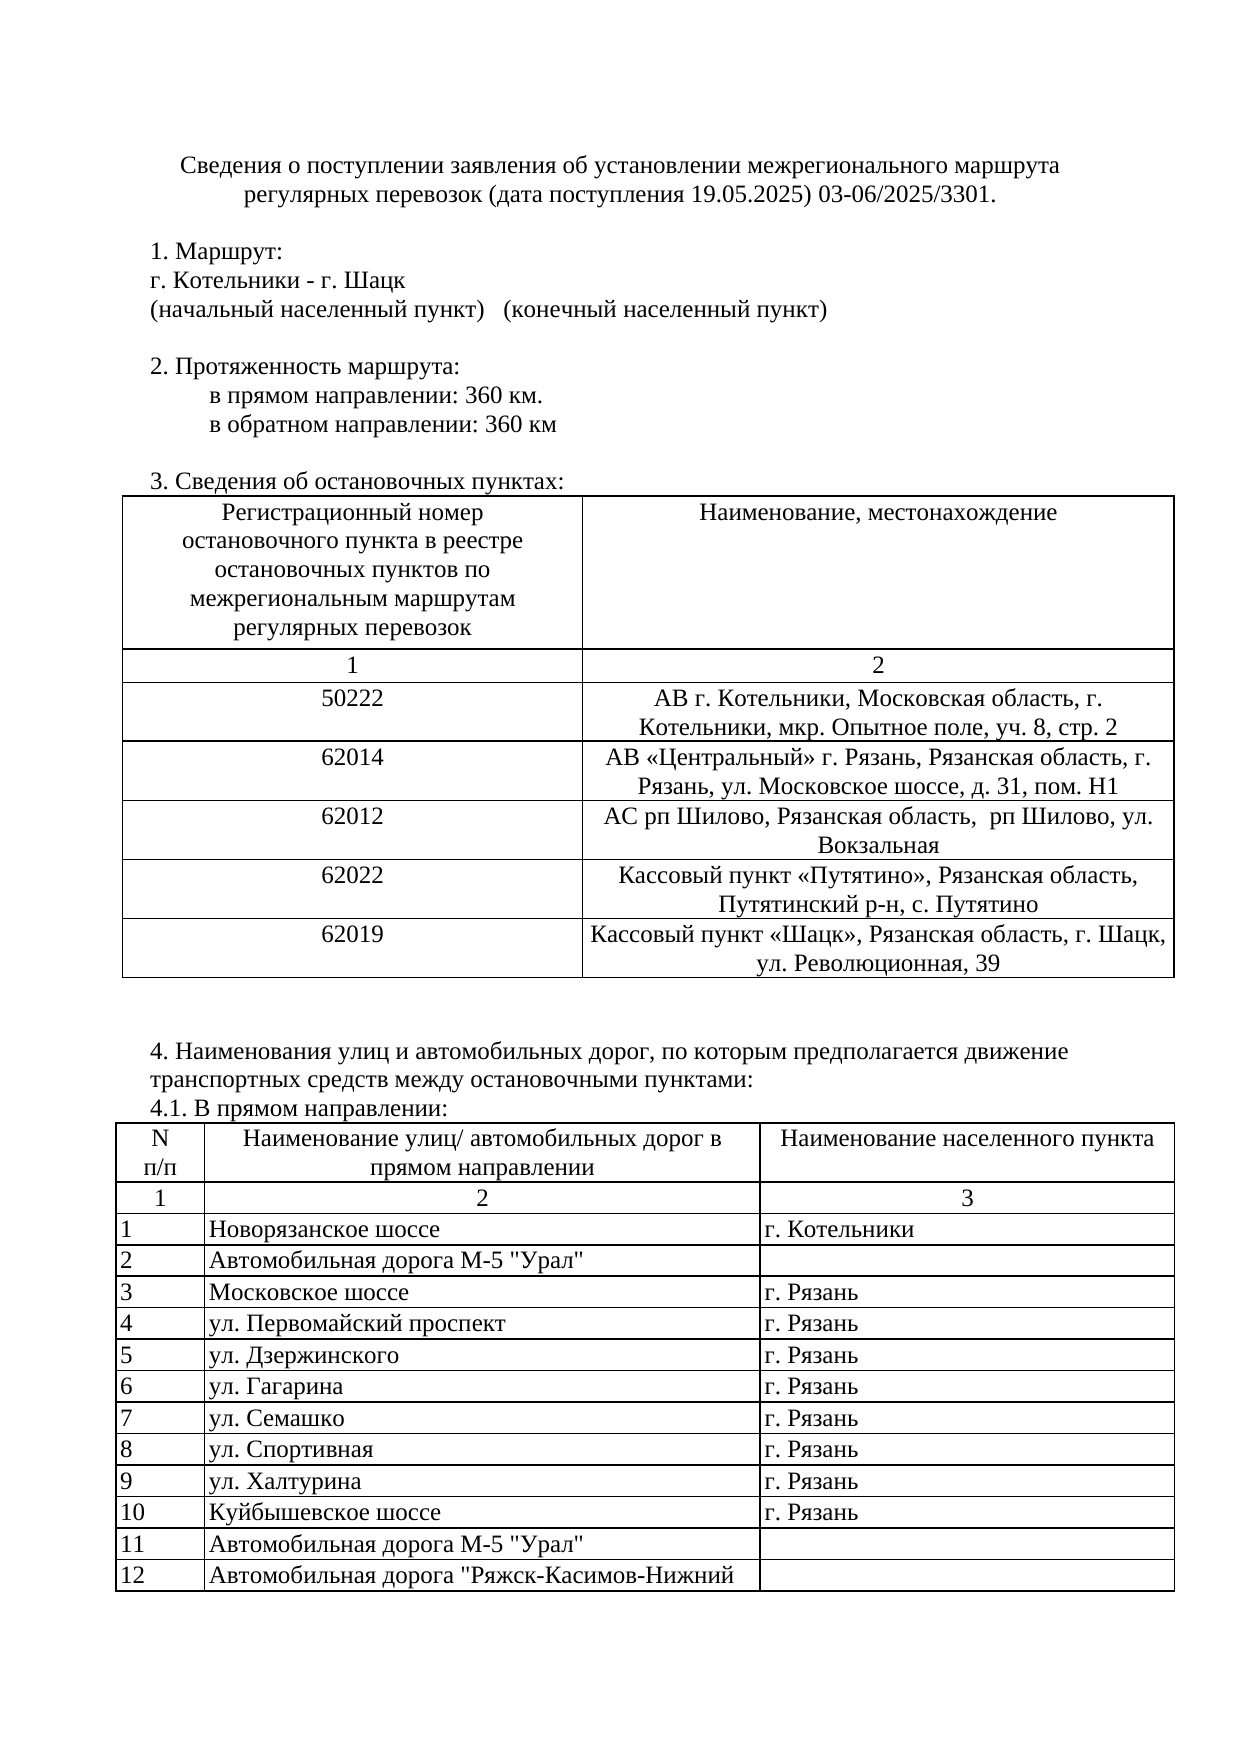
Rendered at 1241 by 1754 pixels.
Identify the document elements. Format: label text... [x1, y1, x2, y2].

text в прямом направлении: 360 км. [150, 380, 1090, 409]
table_cell г. Рязань [761, 1308, 1174, 1338]
table_header N п/п [117, 1124, 204, 1181]
table_header Наименование, местонахождение [583, 497, 1173, 648]
text г. Котельники - г. Шацк [150, 265, 1090, 294]
table_cell г. Рязань [761, 1434, 1174, 1464]
table_header Наименование улиц/ автомобильных дорог в прямом направлении [205, 1124, 759, 1181]
table_cell г. Рязань [761, 1277, 1174, 1307]
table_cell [205, 1560, 759, 1590]
table_cell 2 [117, 1246, 204, 1275]
table_cell г. Рязань [761, 1340, 1174, 1370]
table_cell 1 [117, 1183, 204, 1212]
table_cell 1 [117, 1214, 204, 1244]
table_header Наименование населенного пункта [761, 1124, 1174, 1181]
table_cell 8 [117, 1434, 204, 1464]
table_cell 62012 [123, 801, 582, 858]
text 4.1. В прямом направлении: [150, 1093, 1090, 1122]
table_cell АВ «Центральный» г. Рязань, Рязанская область, г. Рязань, ул. Московское шоссе, д. 31, пом. Н1 [583, 742, 1173, 799]
text 2. Протяженность маршрута: [150, 351, 1090, 380]
table_cell ул. Спортивная [205, 1434, 759, 1464]
table_cell Кассовый пункт «Шацк», Рязанская область, г. Шацк, ул. Революционная, 39 [583, 919, 1173, 977]
table_cell 50222 [123, 683, 582, 740]
table_cell ул. Дзержинского [205, 1340, 759, 1370]
table_cell 12 [117, 1560, 204, 1590]
table_cell [761, 1529, 1174, 1558]
table_cell 4 [117, 1308, 204, 1338]
text 1. Маршрут: [150, 236, 1090, 265]
text (начальный населенный пункт) (конечный населенный пункт) [150, 294, 1090, 322]
table_cell 11 [117, 1529, 204, 1558]
table_cell г. Котельники [761, 1214, 1174, 1244]
table_cell Кассовый пункт «Путятино», Рязанская область, Путятинский р-н, с. Путятино [583, 860, 1173, 918]
table_cell 10 [117, 1497, 204, 1527]
table_cell г. Рязань [761, 1403, 1174, 1433]
table_cell АС рп Шилово, Рязанская область, рп Шилово, ул. Вокзальная [583, 801, 1173, 858]
table_cell г. Рязань [761, 1466, 1174, 1496]
table_cell [761, 1246, 1174, 1275]
table_cell 7 [117, 1403, 204, 1433]
table_cell Автомобильная дорога М-5 "Урал" [205, 1529, 759, 1558]
table_cell 3 [761, 1183, 1174, 1212]
table_cell 6 [117, 1371, 204, 1401]
table_cell [761, 1560, 1174, 1590]
table_cell 2 [205, 1183, 759, 1212]
table_cell ул. Гагарина [205, 1371, 759, 1401]
table_cell Автомобильная дорога М-5 "Урал" [205, 1246, 759, 1275]
table_cell 62019 [123, 919, 582, 977]
text в обратном направлении: 360 км [150, 409, 1090, 437]
table_cell 5 [117, 1340, 204, 1370]
table_cell ул. Семашко [205, 1403, 759, 1433]
table_cell ул. Первомайский проспект [205, 1308, 759, 1338]
table_cell 62014 [123, 742, 582, 799]
table_cell Куйбышевское шоссе [205, 1497, 759, 1527]
table_cell 9 [117, 1466, 204, 1496]
table_cell г. Рязань [761, 1497, 1174, 1527]
table_cell 2 [583, 650, 1173, 681]
table_cell 1 [123, 650, 582, 681]
table_cell ул. Халтурина [205, 1466, 759, 1496]
table_cell АВ г. Котельники, Московская область, г. Котельники, мкр. Опытное поле, уч. 8, стр. 2 [583, 683, 1173, 740]
table_cell 3 [117, 1277, 204, 1307]
table_cell 62022 [123, 860, 582, 918]
table_header Регистрационный номер остановочного пункта в реестре остановочных пунктов по межрегиональным маршрутам регулярных перевозок [123, 497, 582, 648]
text 4. Наименования улиц и автомобильных дорог, по которым предполагается движение транспортных средств между остановочными пунктами: [150, 1036, 1090, 1093]
text 3. Сведения об остановочных пунктах: [150, 466, 1090, 495]
table_cell г. Рязань [761, 1371, 1174, 1401]
table_cell Московское шоссе [205, 1277, 759, 1307]
table_cell Новорязанское шоссе [205, 1214, 759, 1244]
text Сведения о поступлении заявления об установлении межрегионального маршрута регулярных перевозок (дата поступления 19.05.2025) 03-06/2025/3301. [150, 150, 1090, 207]
